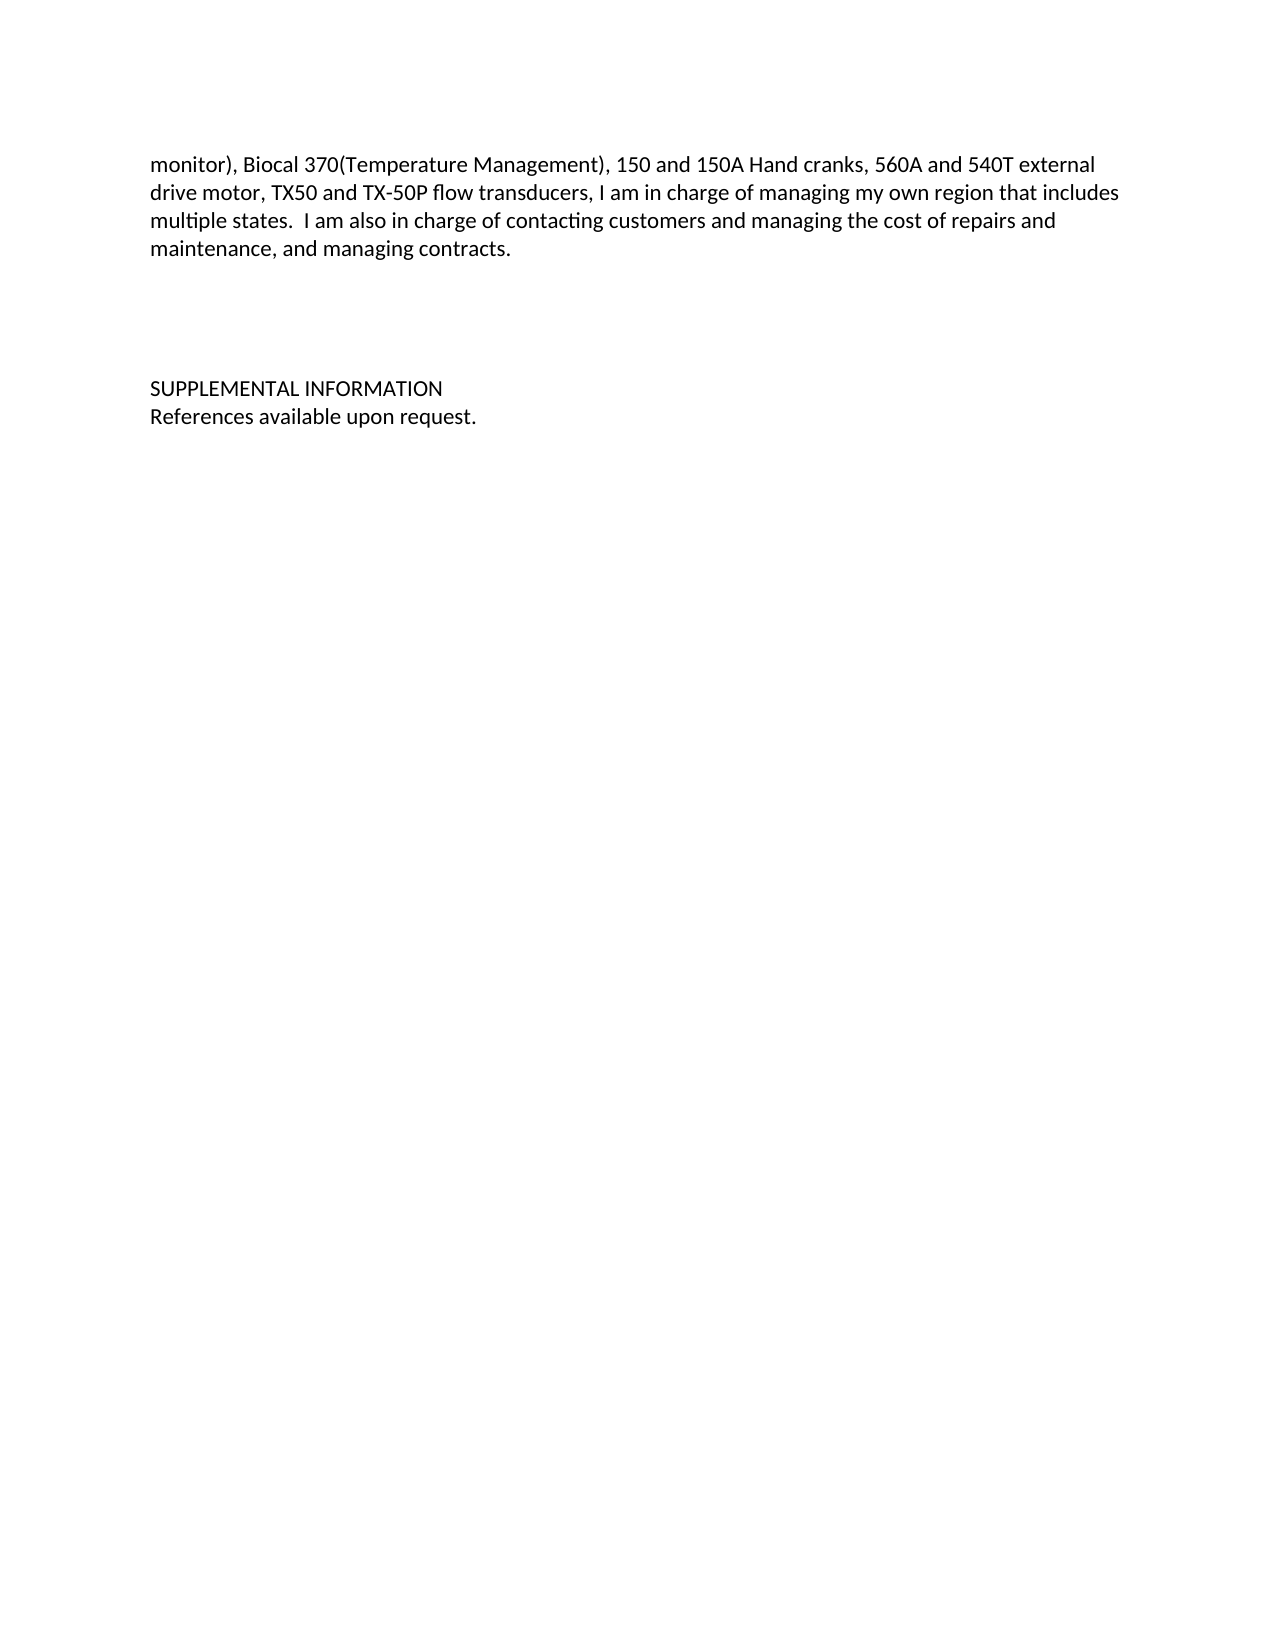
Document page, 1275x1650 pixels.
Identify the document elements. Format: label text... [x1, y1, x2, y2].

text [150, 150, 1125, 262]
text SUPPLEMENTAL INFORMATION [150, 374, 1125, 402]
text References available upon request. [150, 402, 1125, 430]
